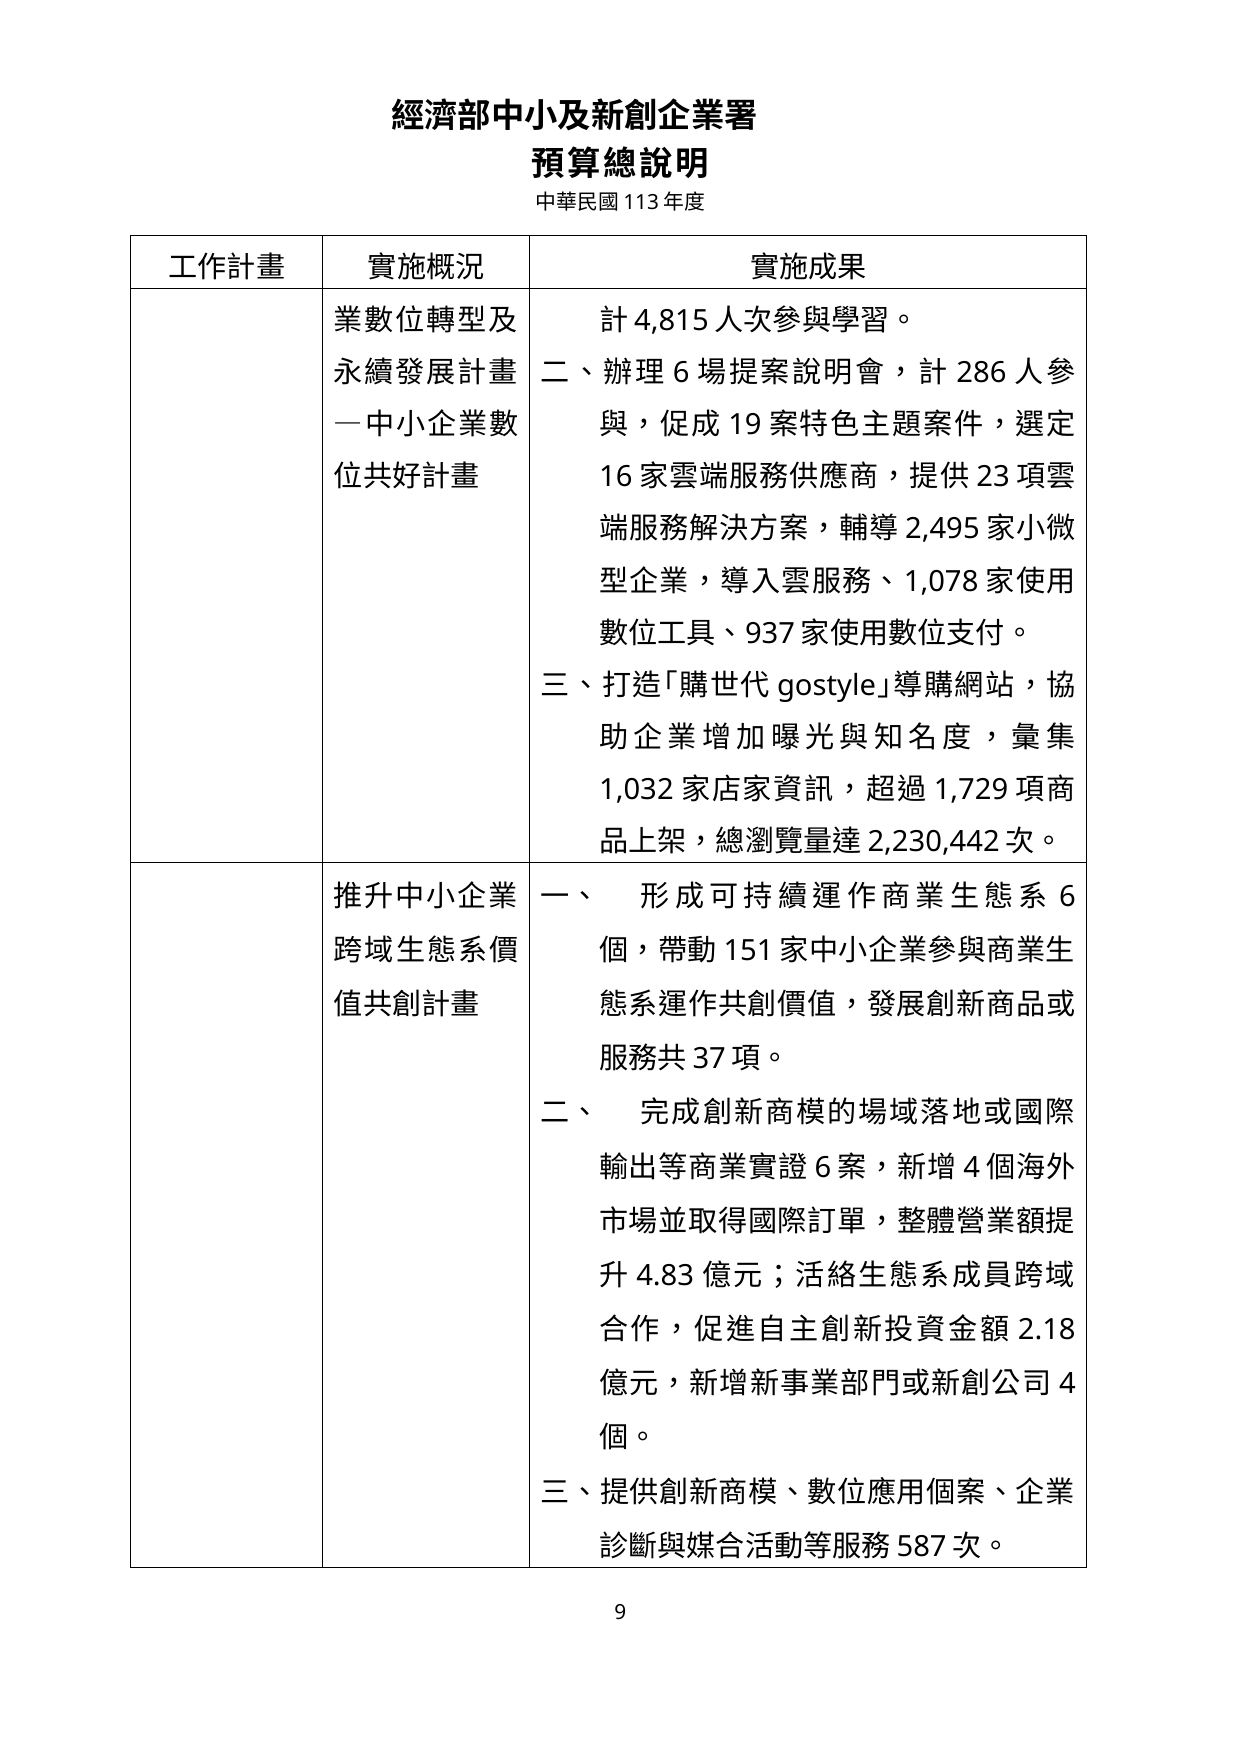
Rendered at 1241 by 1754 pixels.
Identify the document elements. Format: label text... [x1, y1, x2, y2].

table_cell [530, 289, 1086, 862]
table_header 實施成果 [530, 236, 1086, 288]
table_cell [131, 863, 322, 1567]
table_header 工作計畫 [131, 236, 322, 288]
table_cell 形成可持續運作商業生態系6個，帶動151家中小企業參與商業生態系運作共創價值，發展創新商品或服務共37項。 完成創新商模的場域落地或國際輸出等商業實證6案，新增4個海外市場並取得國際訂單，整體營業額提升4.83億元；活絡生態系成員跨域合作，促進自主創新投資金額2.18億元，新增新事業部門或新創公司4個。 三、提供創新商模、數位應用個案、企業診斷與媒合活動等服務587次。 [530, 863, 1086, 1567]
table_header 實施概況 [323, 236, 529, 288]
table_cell 輔導小微型企業數位轉型及永續發展計畫—中小企業數位共好計畫 [323, 289, 529, 862]
table_cell [131, 289, 322, 862]
table_cell 推升中小企業跨域生態系價值共創計畫 [323, 863, 529, 1567]
